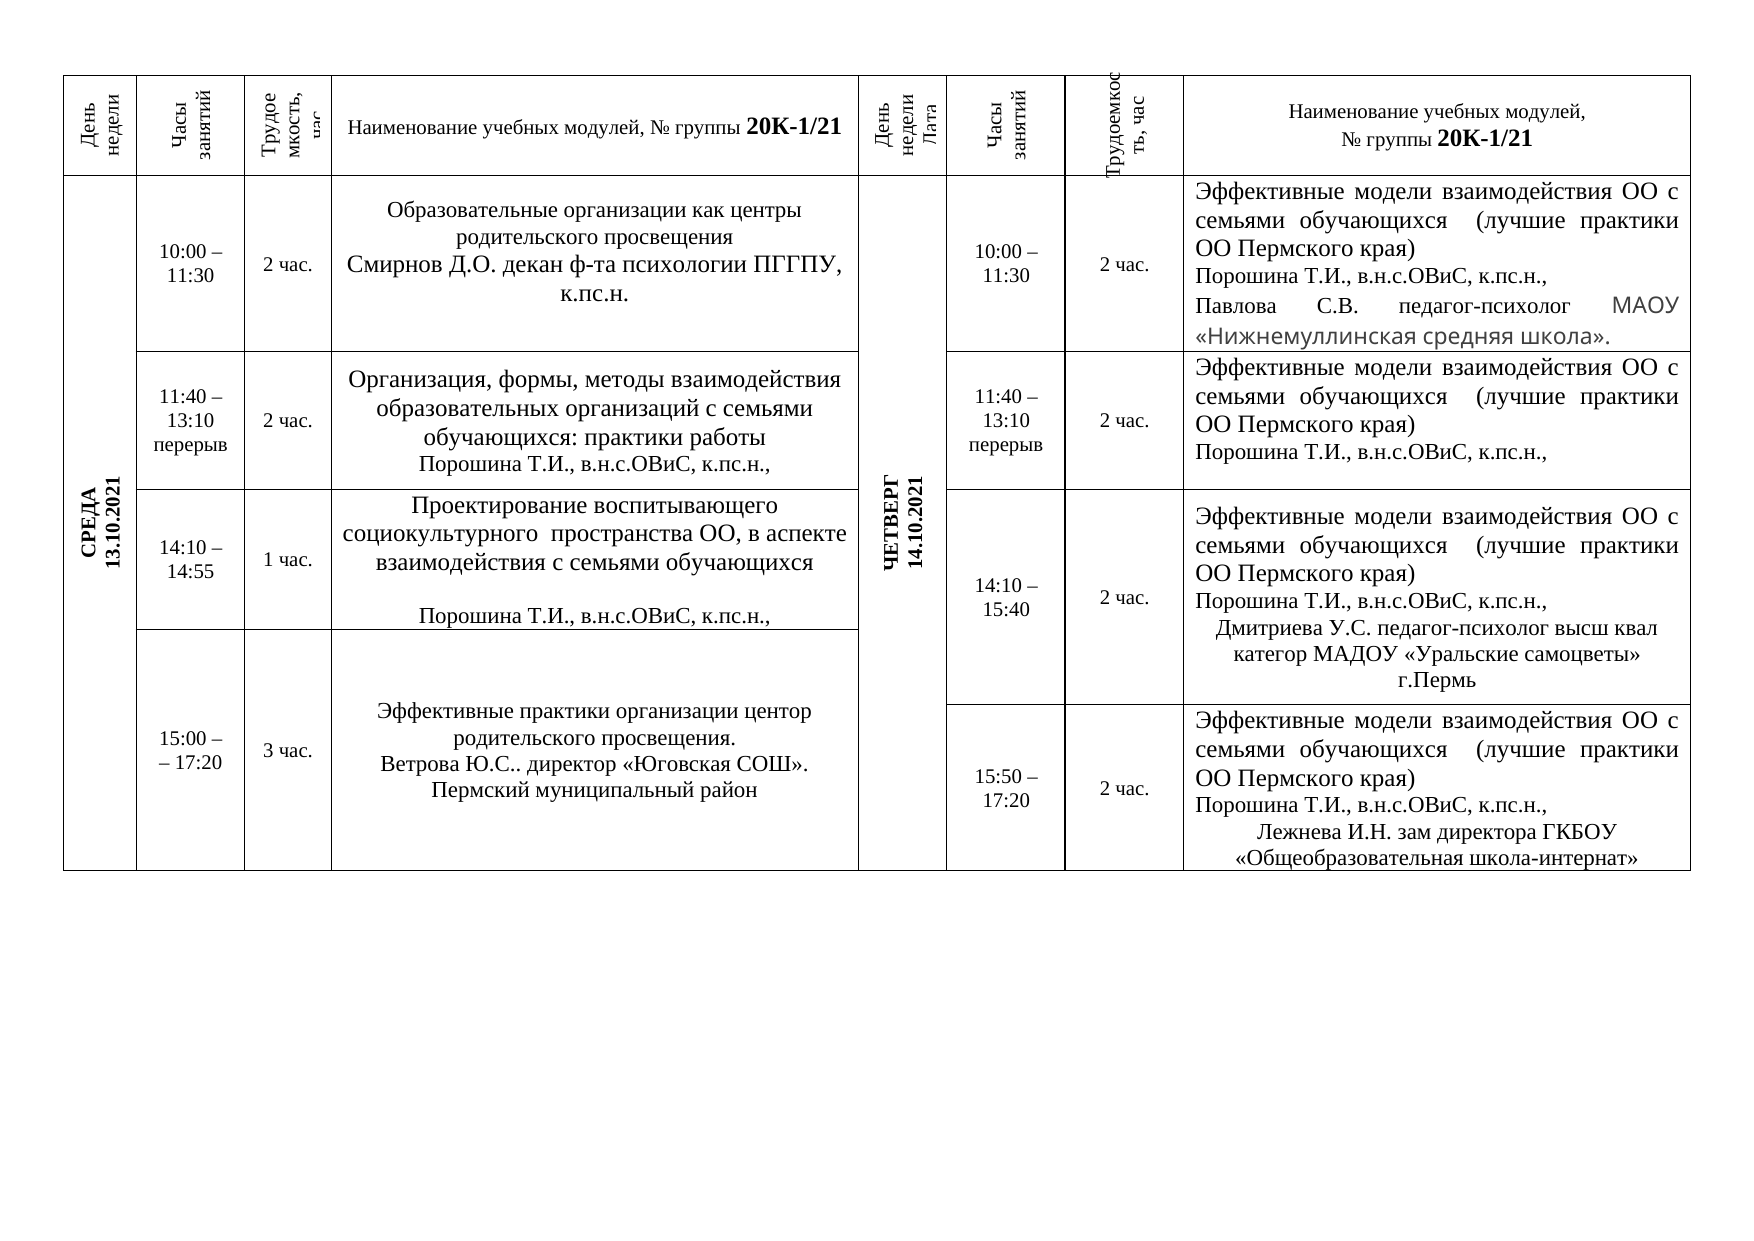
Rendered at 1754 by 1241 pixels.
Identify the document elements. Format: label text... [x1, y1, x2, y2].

table_cell 11:40 – 13:10 перерыв [947, 352, 1064, 489]
table_cell 2 час. [245, 352, 331, 489]
table_cell 3 час. [245, 630, 331, 870]
table_header Наименование учебных модулей, № группы 20К-1/21 [1184, 76, 1690, 175]
table_cell 10:00 – 11:30 [947, 176, 1064, 351]
table_cell ЧЕТВЕРГ 14.10.2021 [859, 176, 946, 870]
table_cell Эффективные модели взаимодействия ОО с семьями обучающихся (лучшие практики ОО Пермского края) Порошина Т.И., в.н.с.ОВиС, к.пс.н., Лежнева И.Н. зам директора ГКБОУ «Общеобразовательная школа-интернат» [1184, 705, 1690, 870]
table_header Часы занятий [137, 76, 244, 175]
table_cell 2 час. [1066, 352, 1183, 489]
table_header Часы занятий [947, 76, 1064, 175]
table_cell 10:00 – 11:30 [137, 176, 244, 351]
table_cell Проектирование воспитывающего социокультурного пространства ОО, в аспекте взаимодействия с семьями обучающихся Порошина Т.И., в.н.с.ОВиС, к.пс.н., [332, 490, 858, 629]
table_cell Эффективные практики организации центор родительского просвещения. Ветрова Ю.С.. директор «Юговская СОШ». Пермский муниципальный район [332, 630, 858, 870]
table_header День недели Дата [64, 76, 136, 175]
table_cell 2 час. [1066, 176, 1183, 351]
table_cell 14:10 – 14:55 [137, 490, 244, 629]
table_cell 15:50 – 17:20 [947, 705, 1064, 870]
table_cell Эффективные модели взаимодействия ОО с семьями обучающихся (лучшие практики ОО Пермского края) Порошина Т.И., в.н.с.ОВиС, к.пс.н., [1184, 352, 1690, 489]
table_header Трудоемкость, час [245, 76, 331, 175]
table_cell Организация, формы, методы взаимодействия образовательных организаций с семьями обучающихся: практики работы Порошина Т.И., в.н.с.ОВиС, к.пс.н., [332, 352, 858, 489]
table_cell 2 час. [245, 176, 331, 351]
table_cell Образовательные организации как центры родительского просвещения Смирнов Д.О. декан ф-та психологии ПГГПУ, к.пс.н. [332, 176, 858, 351]
table_cell СРЕДА 13.10.2021 [64, 176, 136, 870]
table_cell Эффективные модели взаимодействия ОО с семьями обучающихся (лучшие практики ОО Пермского края) Порошина Т.И., в.н.с.ОВиС, к.пс.н., Дмитриева У.С. педагог-психолог высш квал категор МАДОУ «Уральские самоцветы» г.Пермь [1184, 490, 1690, 704]
table_cell 1 час. [245, 490, 331, 629]
table_header Трудоемкость, час [1066, 76, 1183, 175]
table_header Наименование учебных модулей, № группы 20К-1/21 [332, 76, 858, 175]
table_cell 2 час. [1066, 705, 1183, 870]
table_cell 14:10 – 15:40 [947, 490, 1064, 704]
table_cell 11:40 – 13:10 перерыв [137, 352, 244, 489]
table_cell 15:00 – – 17:20 [137, 630, 244, 870]
table_cell 2 час. [1066, 490, 1183, 704]
table_header День недели Дата [859, 76, 946, 175]
table_cell Эффективные модели взаимодействия ОО с семьями обучающихся (лучшие практики ОО Пермского края) Порошина Т.И., в.н.с.ОВиС, к.пс.н., Павлова С.В. педагог-психолог МАОУ «Нижнемуллинская средняя школа». [1184, 176, 1690, 351]
